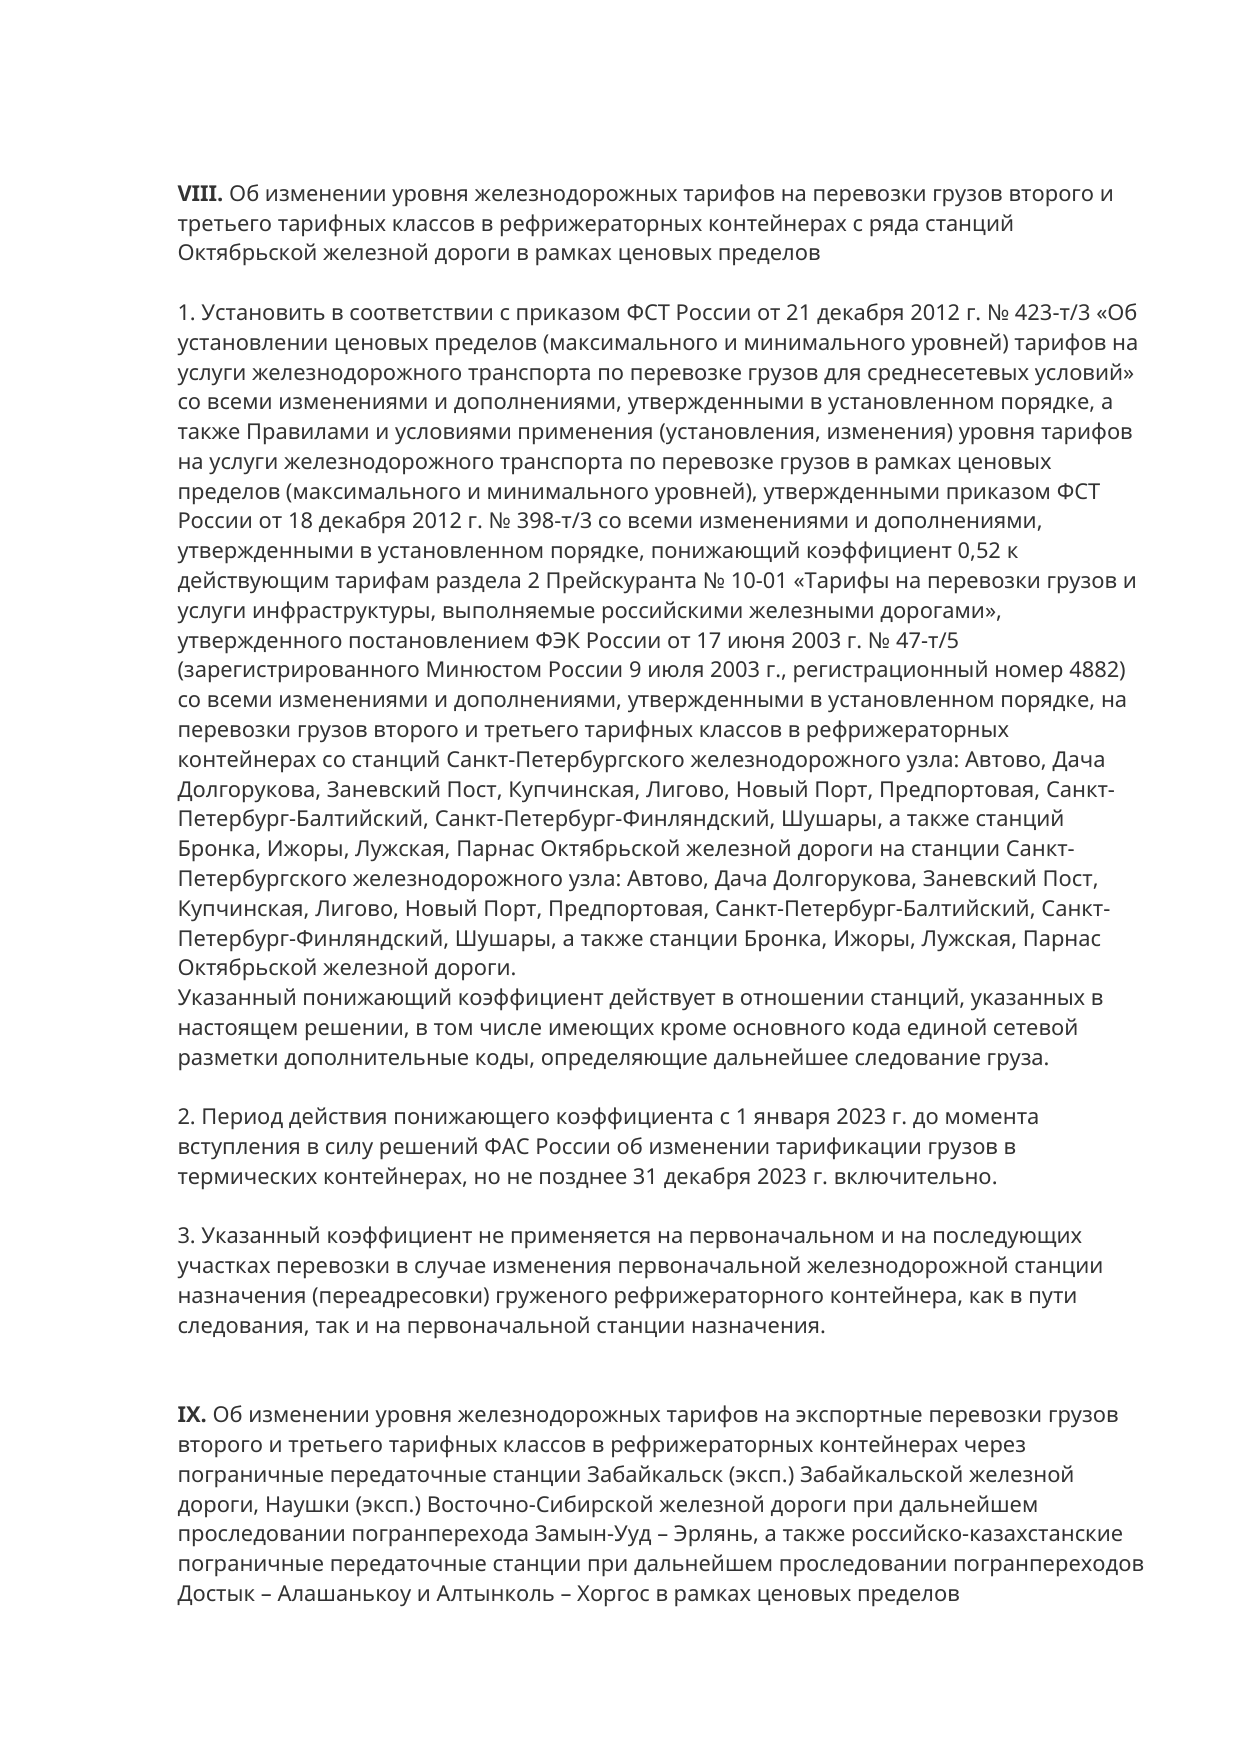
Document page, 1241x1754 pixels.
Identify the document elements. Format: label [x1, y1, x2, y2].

text [177, 118, 1152, 1608]
